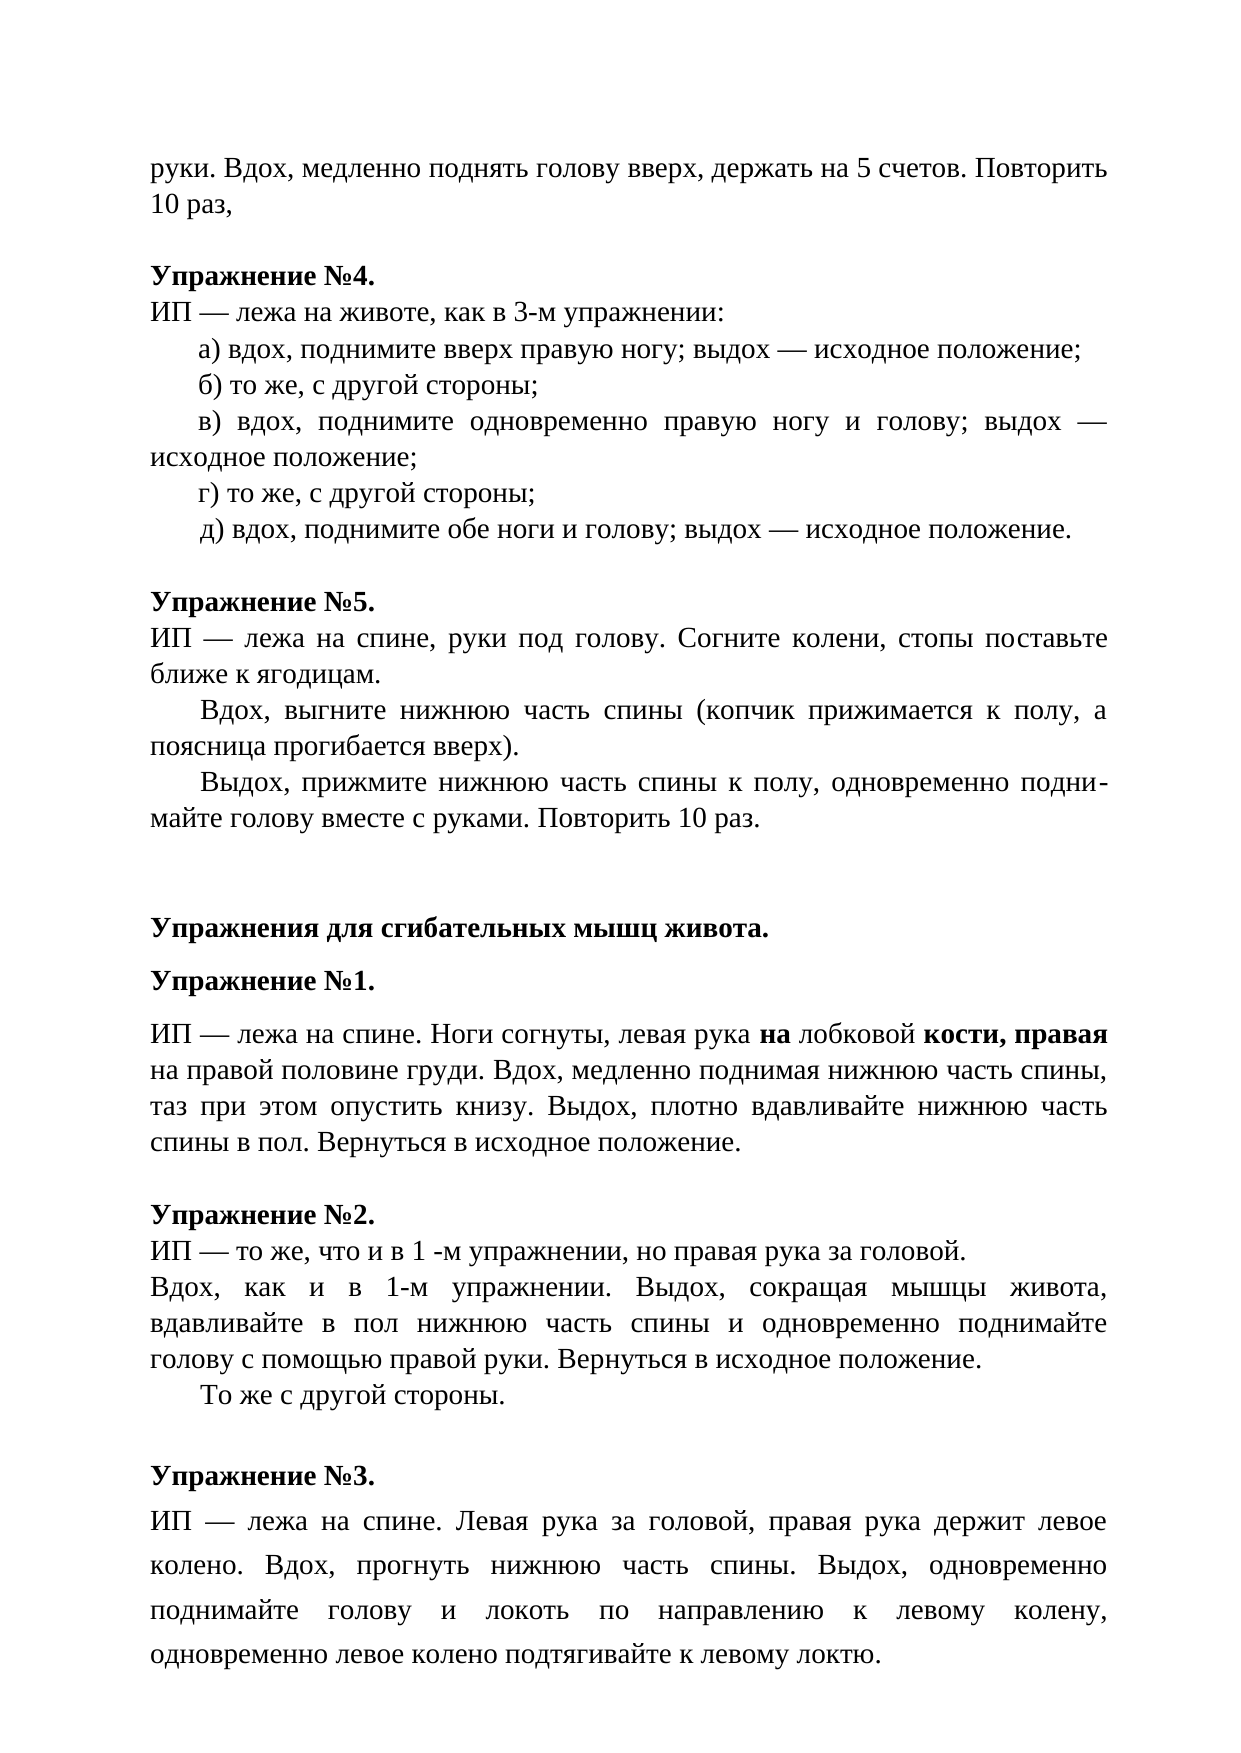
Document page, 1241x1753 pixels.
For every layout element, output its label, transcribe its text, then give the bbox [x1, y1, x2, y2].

text Вдох, как и в 1-м упражнении. Выдох, сокращая мышцы живота, вдавливайте в пол нижнюю часть спины и одновременно поднимайте голову с помощью правой руки. Вернуться в исходное положение. [150, 1269, 1108, 1375]
text д) вдох, поднимите обе ноги и голову; выдох — исходное положение. [150, 511, 1108, 545]
text Упражнение №2. [150, 1197, 1108, 1230]
text ИП — лежа на животе, как в 3-м упражнении: [150, 294, 1108, 328]
text Упражнение №5. [150, 584, 1108, 617]
text г) то же, с другой стороны; [150, 475, 1108, 509]
text Упражнения для сгибательных мышц живота. [150, 910, 1108, 944]
text То же с другой стороны. [150, 1377, 1108, 1411]
text Упражнение №3. [150, 1458, 1108, 1492]
text Выдох, прижмите нижнюю часть спины к полу, одновременно поднимайте голову вместе с руками. Повторить 10 раз. [150, 764, 1108, 834]
text ИП — лежа на спине. Левая рука за головой, правая рука держит левое колено. Вдох, прогнуть нижнюю часть спины. Выдох, одновременно поднимайте голову и локоть по направлению к левому колену, одновременно левое колено подтягивайте к левому локтю. [150, 1503, 1108, 1670]
text ИП — то же, что и в 1 -м упражнении, но правая рука за головой. [150, 1233, 1108, 1266]
text Упражнение №4. [150, 258, 1108, 292]
text а) вдох, поднимите вверх правую ногу; выдох — исходное положение; [150, 331, 1108, 364]
text б) то же, с другой стороны; [150, 367, 1108, 400]
text ИП — лежа на спине, руки под голову. Согните колени, стопы поставьте ближе к ягодицам. [150, 620, 1108, 689]
text Упражнение №1. [150, 963, 1108, 997]
text ИП — лежа на спине. Ноги согнуты, левая рука на лобковой кости, правая на правой половине груди. Вдох, медленно поднимая нижнюю часть спины, таз при этом опустить книзу. Выдох, плотно вдавливайте нижнюю часть спины в пол. Вернуться в исходное положение. [150, 1016, 1108, 1158]
text Вдох, выгните нижнюю часть спины (копчик прижимается к полу, а поясница прогибается вверх). [150, 692, 1108, 762]
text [150, 150, 1108, 220]
text в) вдох, поднимите одновременно правую ногу и голову; выдох — исходное положение; [150, 403, 1108, 473]
